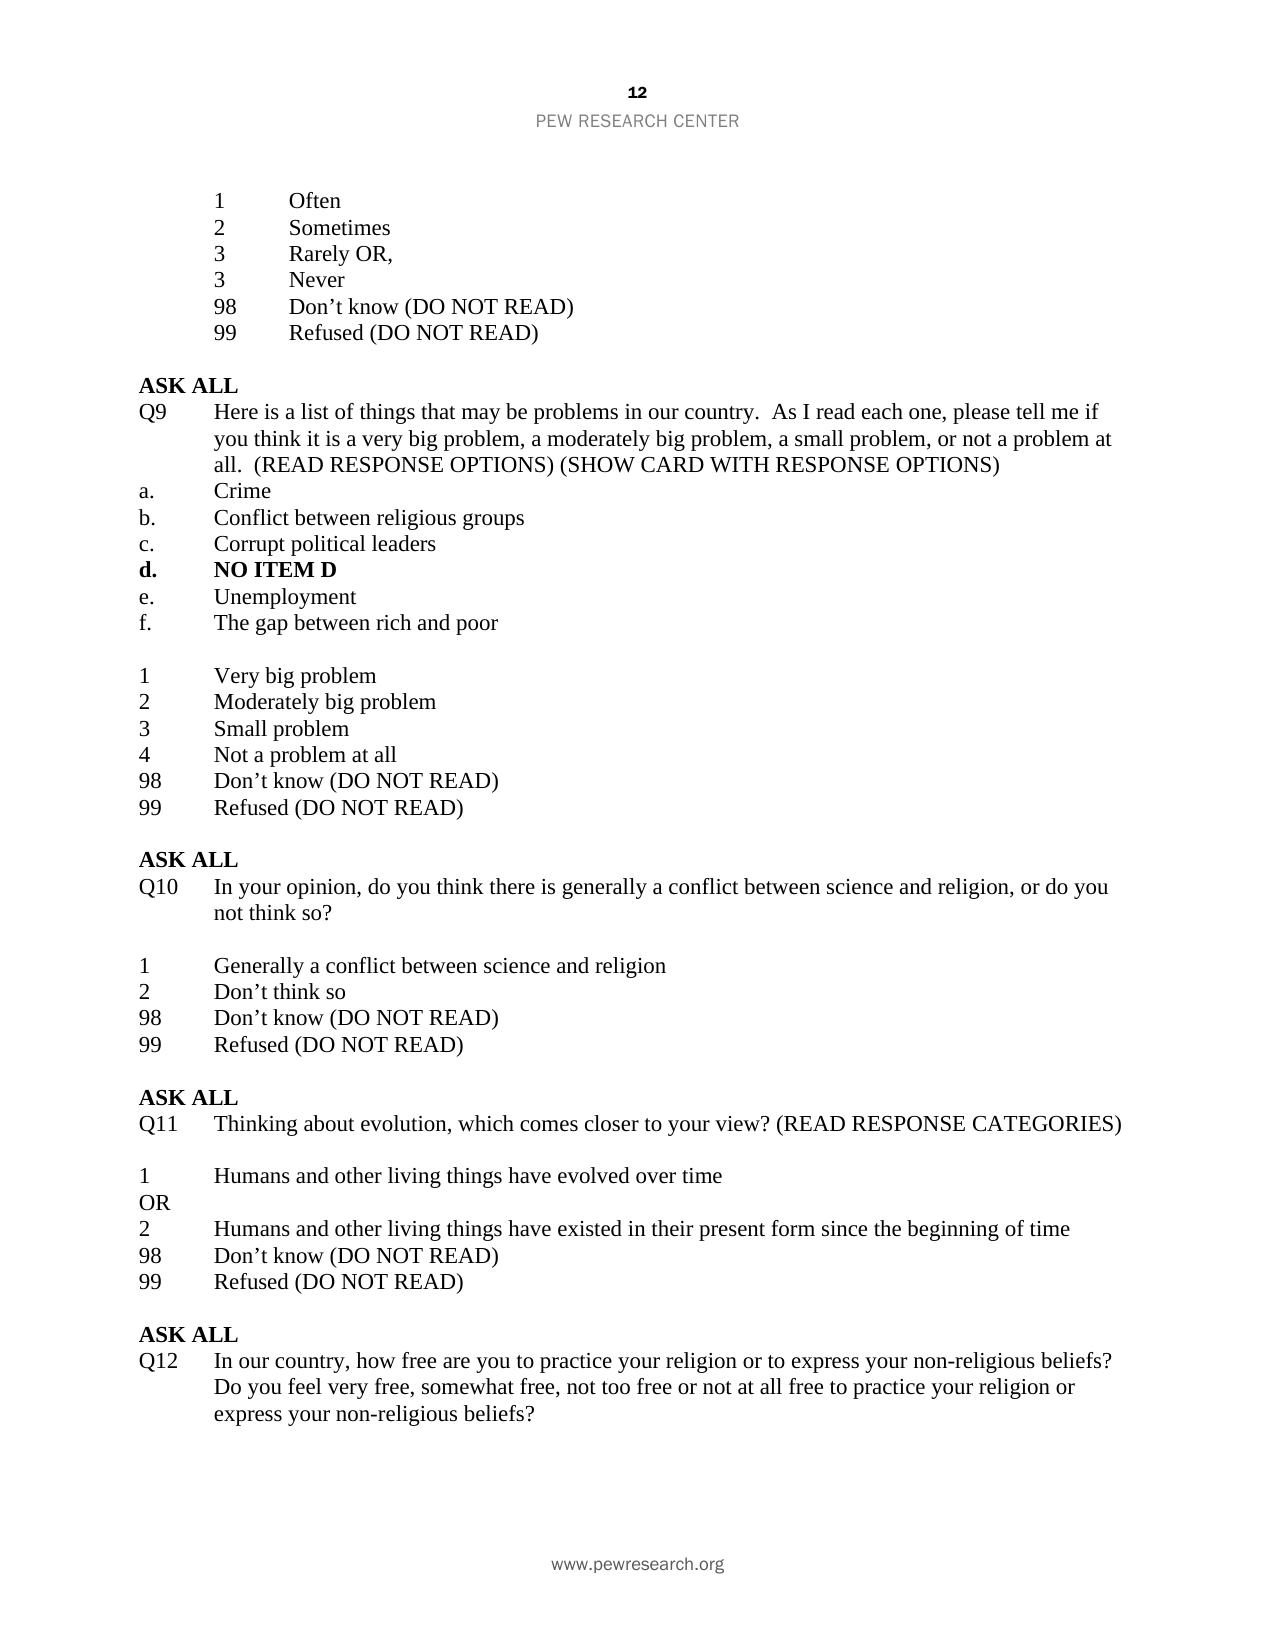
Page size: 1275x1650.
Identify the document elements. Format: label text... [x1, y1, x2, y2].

text Q11 Thinking about evolution, which comes closer to your view? (READ RESPONSE CATEGORIES) [139, 1110, 1136, 1136]
text 99 Refused (DO NOT READ) [139, 794, 1136, 820]
text Q9 Here is a list of things that may be problems in our country. As I read each one, please tell me if you think it is a very big problem, a moderately big problem, a small problem, or not a problem at all. (READ RESPONSE OPTIONS) (SHOW CARD WITH RESPONSE OPTIONS) [139, 398, 1136, 477]
text 99 Refused (DO NOT READ) [139, 1268, 1136, 1294]
text 1 Very big problem [139, 662, 1136, 688]
text b. Conflict between religious groups [139, 504, 1136, 530]
text ASK ALL [139, 1083, 1136, 1110]
text 2 Sometimes [139, 214, 1136, 240]
text 98 Don’t know (DO NOT READ) [139, 767, 1136, 794]
text OR [139, 1189, 1136, 1215]
text 4 Not a problem at all [139, 741, 1136, 767]
text 99 Refused (DO NOT READ) [139, 1031, 1136, 1057]
text d. NO ITEM D [139, 556, 1136, 583]
text 2 Don’t think so [139, 978, 1136, 1004]
text e. Unemployment [139, 583, 1136, 609]
text ASK ALL [139, 846, 1136, 873]
text 1 Humans and other living things have evolved over time [139, 1163, 1136, 1189]
text 2 Humans and other living things have existed in their present form since the beginning of time [139, 1215, 1136, 1242]
text Q12 In our country, how free are you to practice your religion or to express your non-religious beliefs? Do you feel very free, somewhat free, not too free or not at all free to practice your religion or express your non-religious beliefs? [139, 1347, 1136, 1426]
text f. The gap between rich and poor [139, 609, 1136, 636]
text Q10 In your opinion, do you think there is generally a conflict between science and religion, or do you not think so? [139, 873, 1136, 925]
text 1 Often [139, 187, 1136, 214]
text c. Corrupt political leaders [139, 530, 1136, 556]
text ASK ALL [139, 372, 1136, 398]
text 3 Small problem [139, 714, 1136, 741]
text 1 Generally a conflict between science and religion [139, 952, 1136, 978]
text a. Crime [139, 477, 1136, 504]
text 3 Never [139, 267, 1136, 293]
text 99 Refused (DO NOT READ) [139, 319, 1136, 346]
text 3 Rarely OR, [139, 240, 1136, 267]
text 2 Moderately big problem [139, 688, 1136, 714]
text 98 Don’t know (DO NOT READ) [139, 293, 1136, 319]
text ASK ALL [139, 1321, 1136, 1347]
text 98 Don’t know (DO NOT READ) [139, 1242, 1136, 1268]
text 98 Don’t know (DO NOT READ) [139, 1004, 1136, 1031]
